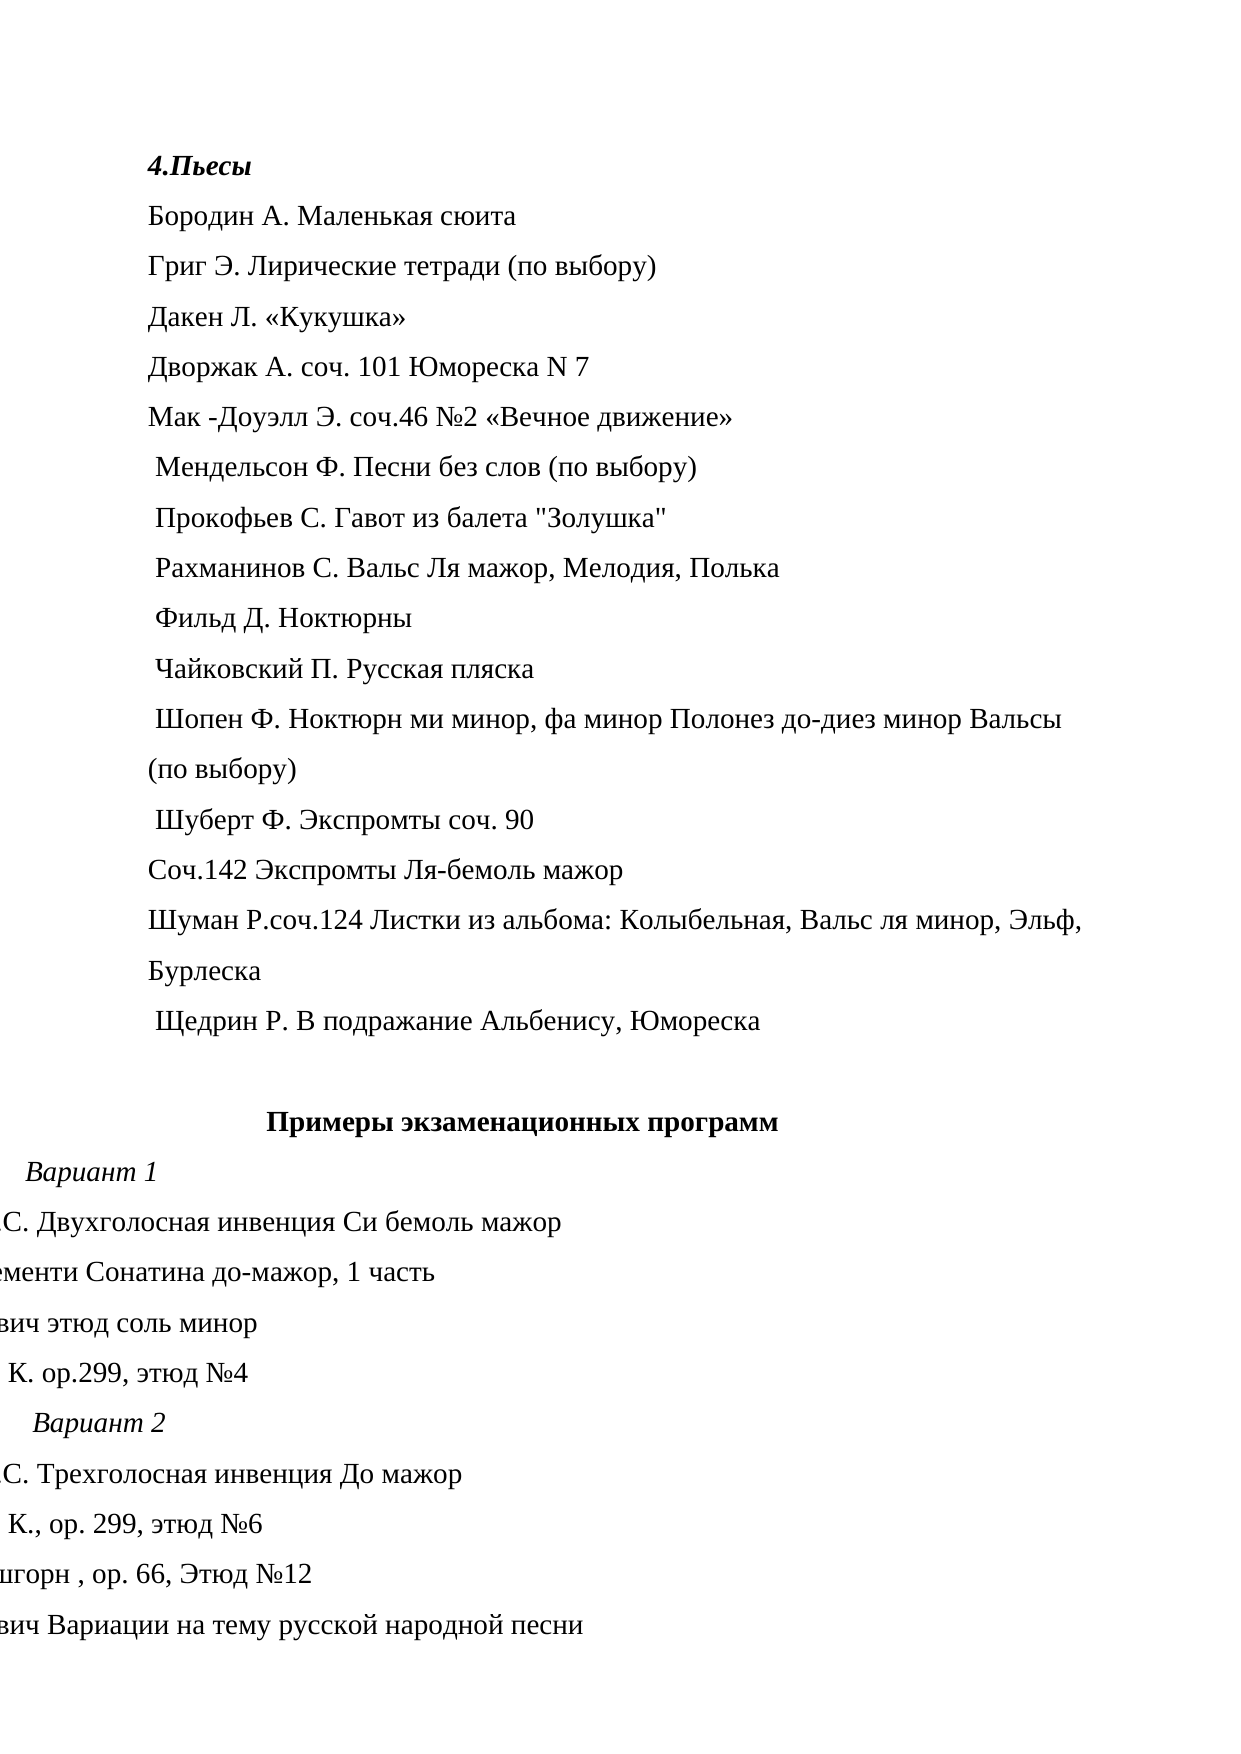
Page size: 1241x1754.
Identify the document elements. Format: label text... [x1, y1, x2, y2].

text Соч.142 Экспромты Ля-бемоль мажор [148, 852, 1095, 886]
text Мендельсон Ф. Песни без слов (по выбору) [148, 449, 1095, 483]
text Вариант 1 [0, 1154, 1122, 1187]
text Черни К., ор. 299, этюд №6 [0, 1506, 1122, 1540]
text Щедрин Р. В подражание Альбенису, Юмореска [148, 1003, 1095, 1037]
text Фильд Д. Ноктюрны [148, 601, 1095, 634]
text Беркович Вариации на тему русской народной песни [0, 1607, 1122, 1640]
text Бах И.С. Двухголосная инвенция Си бемоль мажор [0, 1204, 1122, 1238]
text Чайковский П. Русская пляска [148, 651, 1095, 684]
text Дворжак А. соч. 101 Юмореска N 7 [148, 349, 1122, 382]
text Беркович этюд соль минор [0, 1305, 1122, 1338]
text Бородин А. Маленькая сюита [148, 198, 1122, 232]
text Примеры экзаменационных программ [0, 1104, 1122, 1137]
text Мак -Доуэлл Э. соч.46 №2 «Вечное движение» [148, 399, 1095, 433]
text Бах И.С. Трехголосная инвенция До мажор [0, 1456, 1122, 1489]
text Шопен Ф. Ноктюрн ми минор, фа минор Полонез до-диез минор Вальсы (по выбору) [148, 701, 1095, 785]
text Шуберт Ф. Экспромты соч. 90 [148, 802, 1095, 835]
text Черни К. ор.299, этюд №4 [0, 1355, 1122, 1389]
text Дакен Л. «Кукушка» [148, 299, 1122, 332]
text Прокофьев С. Гавот из балета "Золушка" [148, 500, 1095, 533]
text Вариант 2 [0, 1406, 1122, 1439]
text А.Лешгорн , ор. 66, Этюд №12 [0, 1556, 1122, 1590]
text Рахманинов С. Вальс Ля мажор, Мелодия, Полька [148, 550, 1095, 584]
text 4.Пьесы [148, 148, 1122, 181]
text Шуман Р.соч.124 Листки из альбома: Колыбельная, Вальс ля минор, Эльф, Бурлеска [148, 902, 1095, 986]
text Григ Э. Лирические тетради (по выбору) [148, 248, 1122, 282]
text М.Клементи Сонатина до-мажор, 1 часть [0, 1254, 1122, 1288]
